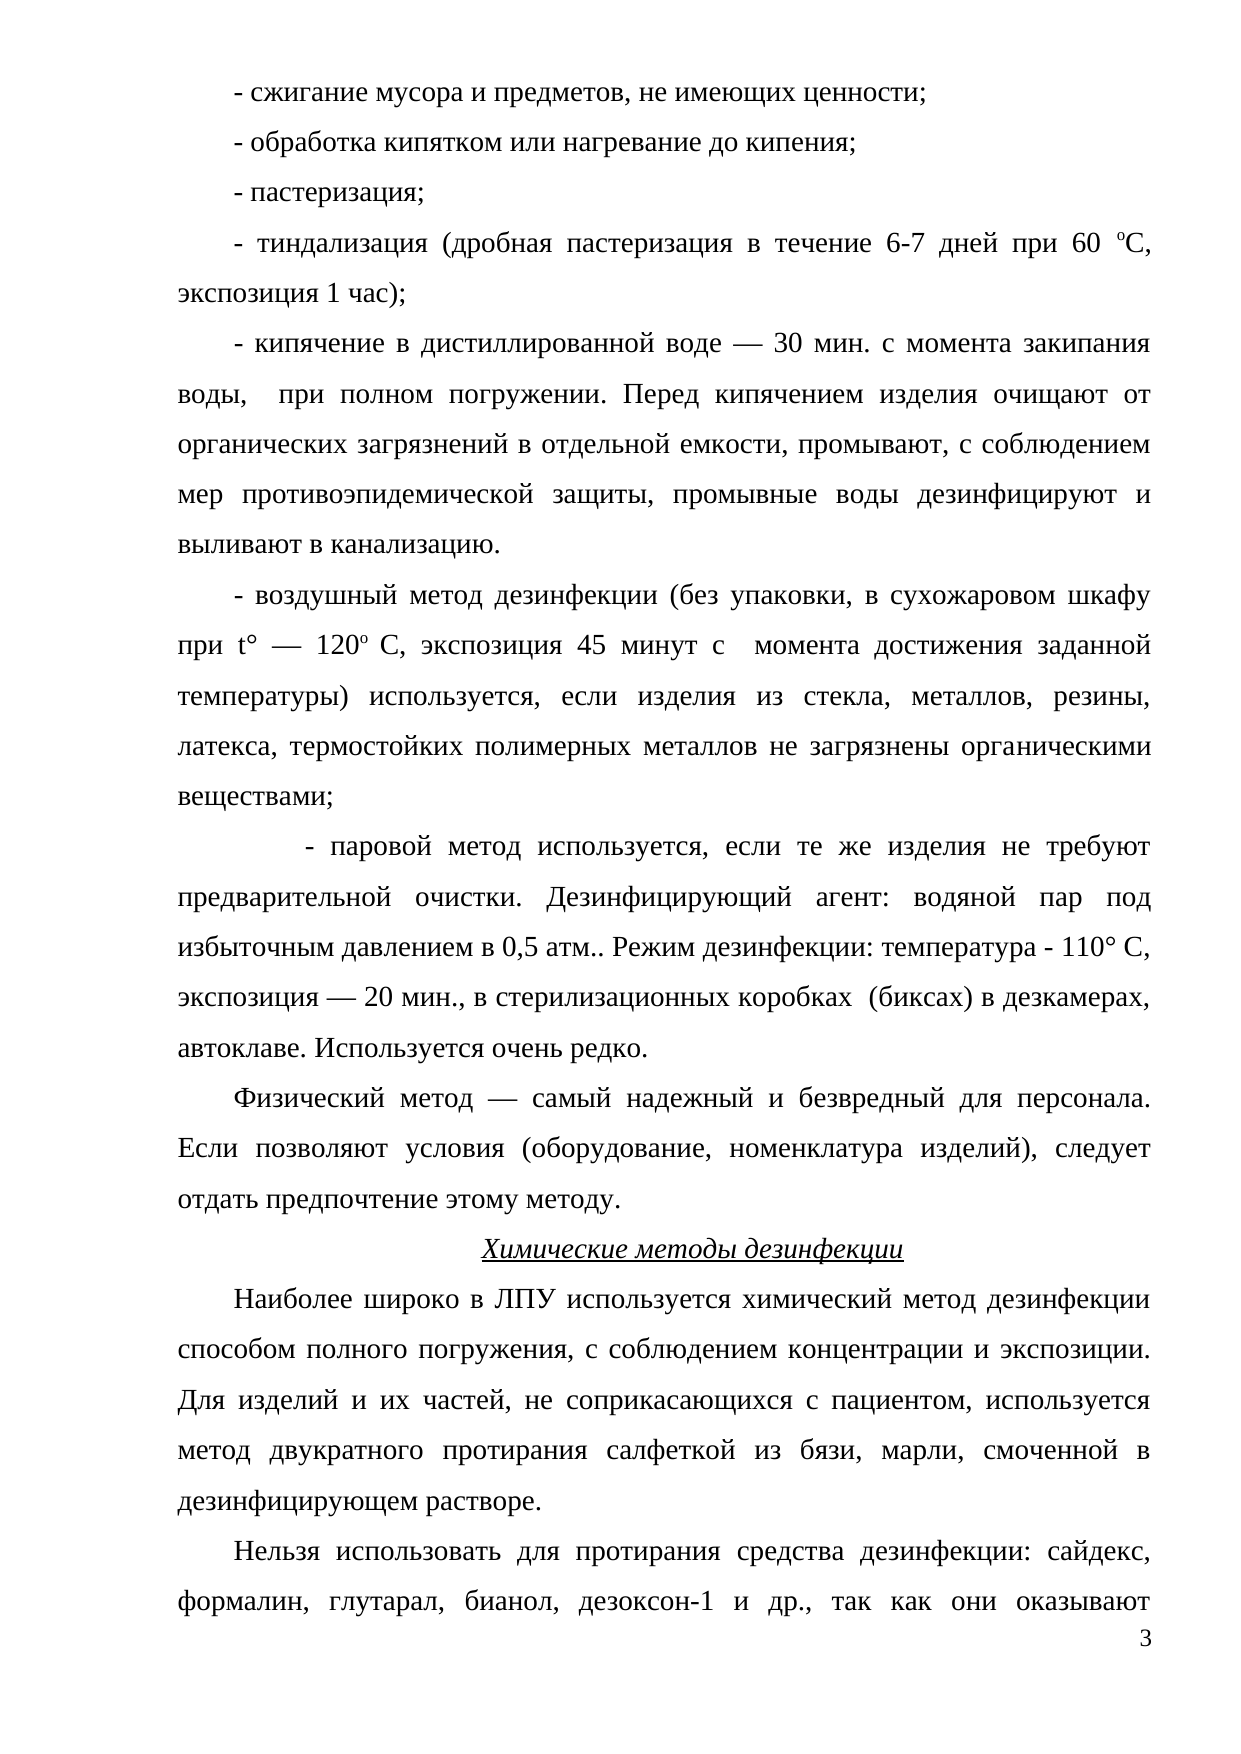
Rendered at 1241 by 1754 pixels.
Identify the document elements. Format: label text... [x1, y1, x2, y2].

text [177, 1533, 1152, 1617]
text Физический метод — самый надежный и безвредный для персонала. Если позволяют условия (оборудование, номенклатура изделий), следует отдать предпочтение этому методу. [177, 1080, 1152, 1214]
text - обработка кипятком или нагревание до кипения; [177, 124, 1152, 158]
text - пастеризация; [177, 174, 1152, 208]
text Наиболее широко в ЛПУ используется химический метод дезинфекции способом полного погружения, с соблюдением концентрации и экспозиции. Для изделий и их частей, не соприкасающихся с пациентом, используется метод двукратного протирания салфеткой из бязи, марли, смоченной в дезинфицирующем растворе. [177, 1281, 1152, 1516]
text - кипячение в дистиллированной воде — 30 мин. с момента закипания воды, при полном погружении. Перед кипячением изделия очищают от органических загрязнений в отдельной емкости, промывают, с соблюдением мер противоэпидемической защиты, промывные воды дезинфицируют и выливают в канализацию. [177, 325, 1152, 560]
text - воздушный метод дезинфекции (без упаковки, в сухожаровом шкафу при t° — 120о С, экспозиция 45 минут с момента достижения заданной температуры) используется, если изделия из стекла, металлов, резины, латекса, термостойких полимерных металлов не загрязнены органическими веществами; [177, 577, 1152, 812]
text - паровой метод используется, если те же изделия не требуют предварительной очистки. Дезинфицирующий агент: водяной пар под избыточным давлением в 0,5 атм.. Режим дезинфекции: температура - 110° С, экспозиция — 20 мин., в стерилизационных коробках (биксах) в дезкамерах, автоклаве. Используется очень редко. [177, 828, 1152, 1063]
text - тиндализация (дробная пастеризация в течение 6-7 дней при 60 оС, экспозиция 1 час); [177, 225, 1152, 309]
text - сжигание мусора и предметов, не имеющих ценности; [177, 74, 1152, 107]
text Химические методы дезинфекции [177, 1231, 1152, 1264]
